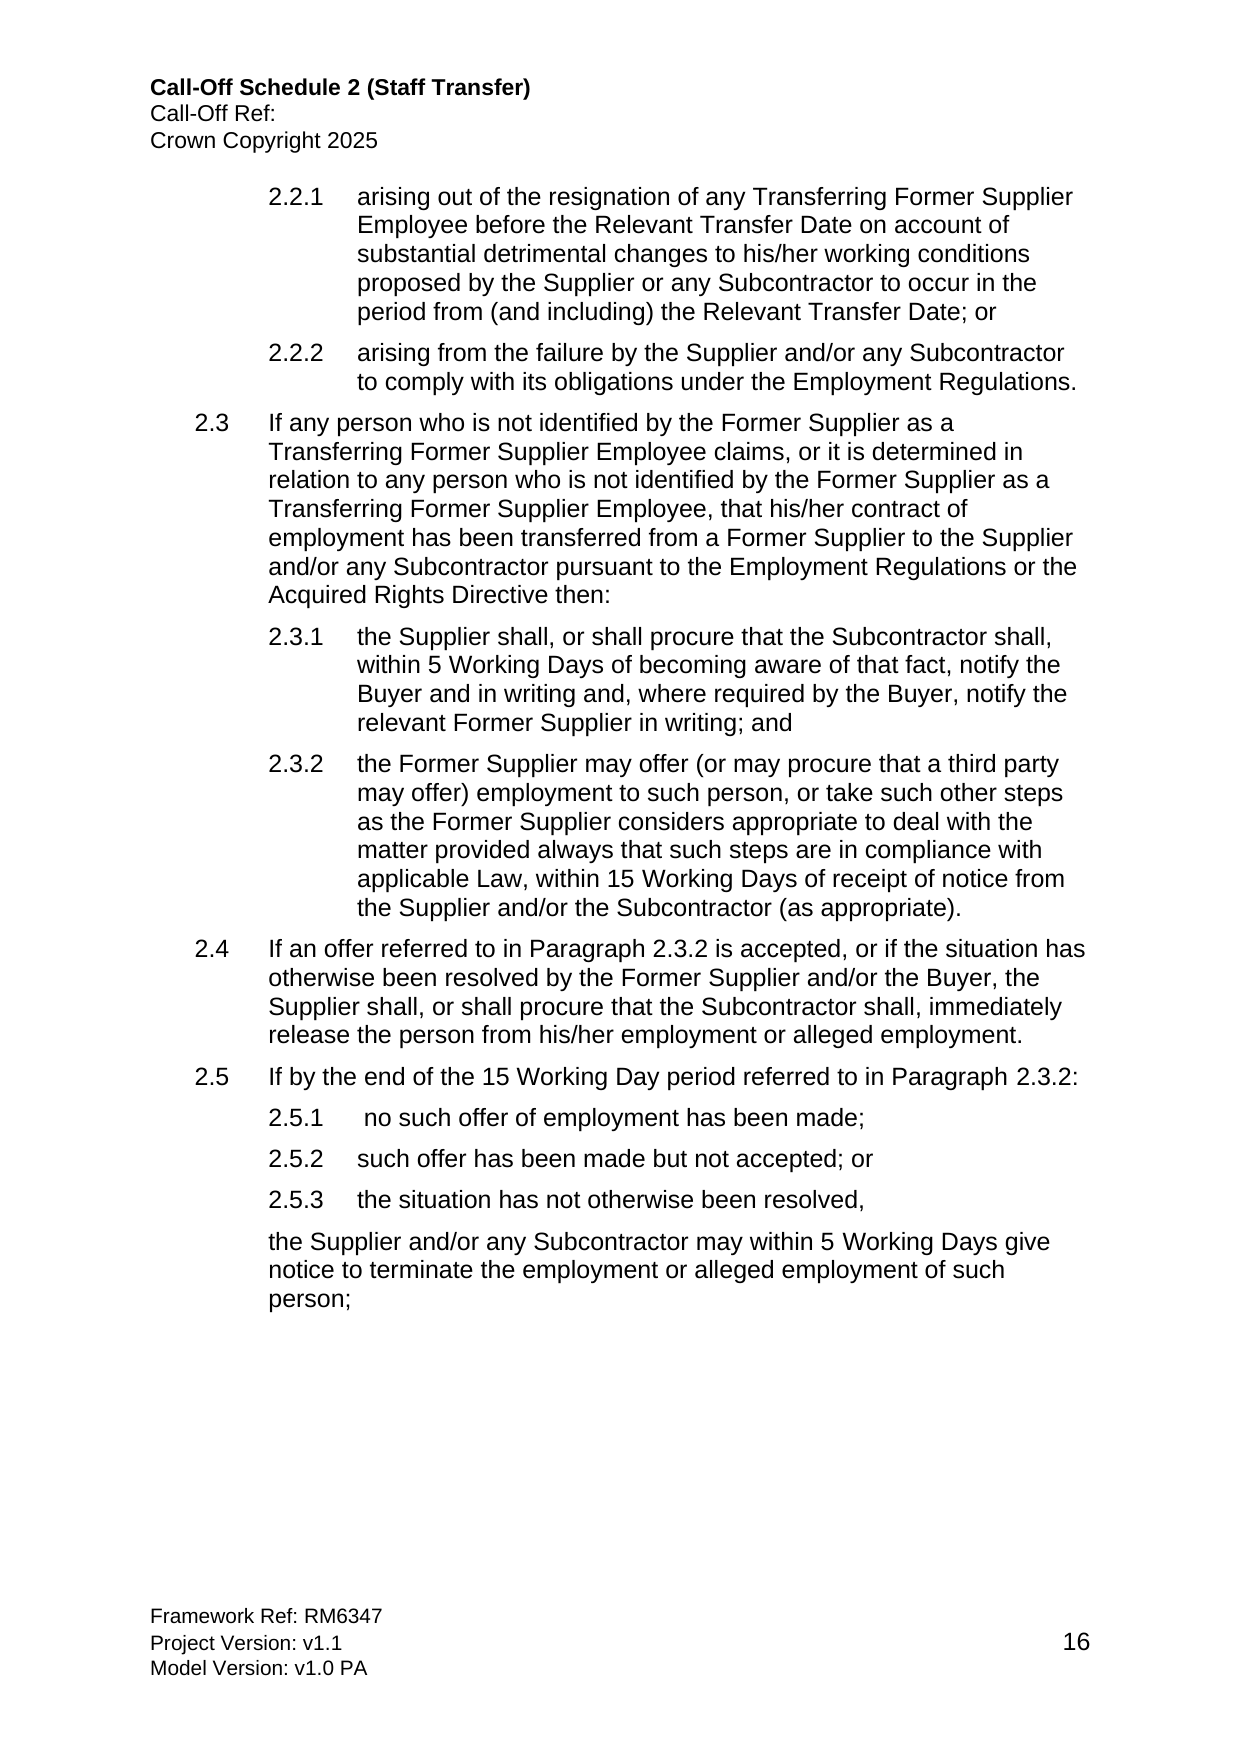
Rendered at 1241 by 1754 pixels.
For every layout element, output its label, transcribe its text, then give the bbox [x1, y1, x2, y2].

list the Former Supplier may offer (or may procure that a third party may offer) employment to such person, or take such other steps as the Former Supplier considers appropriate to deal with the matter provided always that such steps are in compliance with applicable Law, within 15 Working Days of receipt of notice from the Supplier and/or the Subcontractor (as appropriate). [268, 749, 1090, 922]
list If an offer referred to in Paragraph 2.3.2 is accepted, or if the situation has otherwise been resolved by the Former Supplier and/or the Buyer, the Supplier shall, or shall procure that the Subcontractor shall, immediately release the person from his/her employment or alleged employment. [194, 934, 1090, 1049]
list arising from the failure by the Supplier and/or any Subcontractor to comply with its obligations under the Employment Regulations. [268, 338, 1090, 395]
list the situation has not otherwise been resolved, [268, 1185, 1090, 1214]
list If by the end of the 15 Working Day period referred to in Paragraph 2.3.2: [194, 1062, 1090, 1090]
list no such offer of employment has been made; [268, 1103, 1090, 1132]
list If any person who is not identified by the Former Supplier as a Transferring Former Supplier Employee claims, or it is determined in relation to any person who is not identified by the Former Supplier as a Transferring Former Supplier Employee, that his/her contract of employment has been transferred from a Former Supplier to the Supplier and/or any Subcontractor pursuant to the Employment Regulations or the Acquired Rights Directive then: [194, 408, 1090, 609]
list such offer has been made but not accepted; or [268, 1144, 1090, 1173]
list arising out of the resignation of any Transferring Former Supplier Employee before the Relevant Transfer Date on account of substantial detrimental changes to his/her working conditions proposed by the Supplier or any Subcontractor to occur in the period from (and including) the Relevant Transfer Date; or [268, 182, 1090, 325]
text the Supplier and/or any Subcontractor may within 5 Working Days give notice to terminate the employment or alleged employment of such person; [268, 1227, 1090, 1313]
list the Supplier shall, or shall procure that the Subcontractor shall, within 5 Working Days of becoming aware of that fact, notify the Buyer and in writing and, where required by the Buyer, notify the relevant Former Supplier in writing; and [268, 622, 1090, 737]
